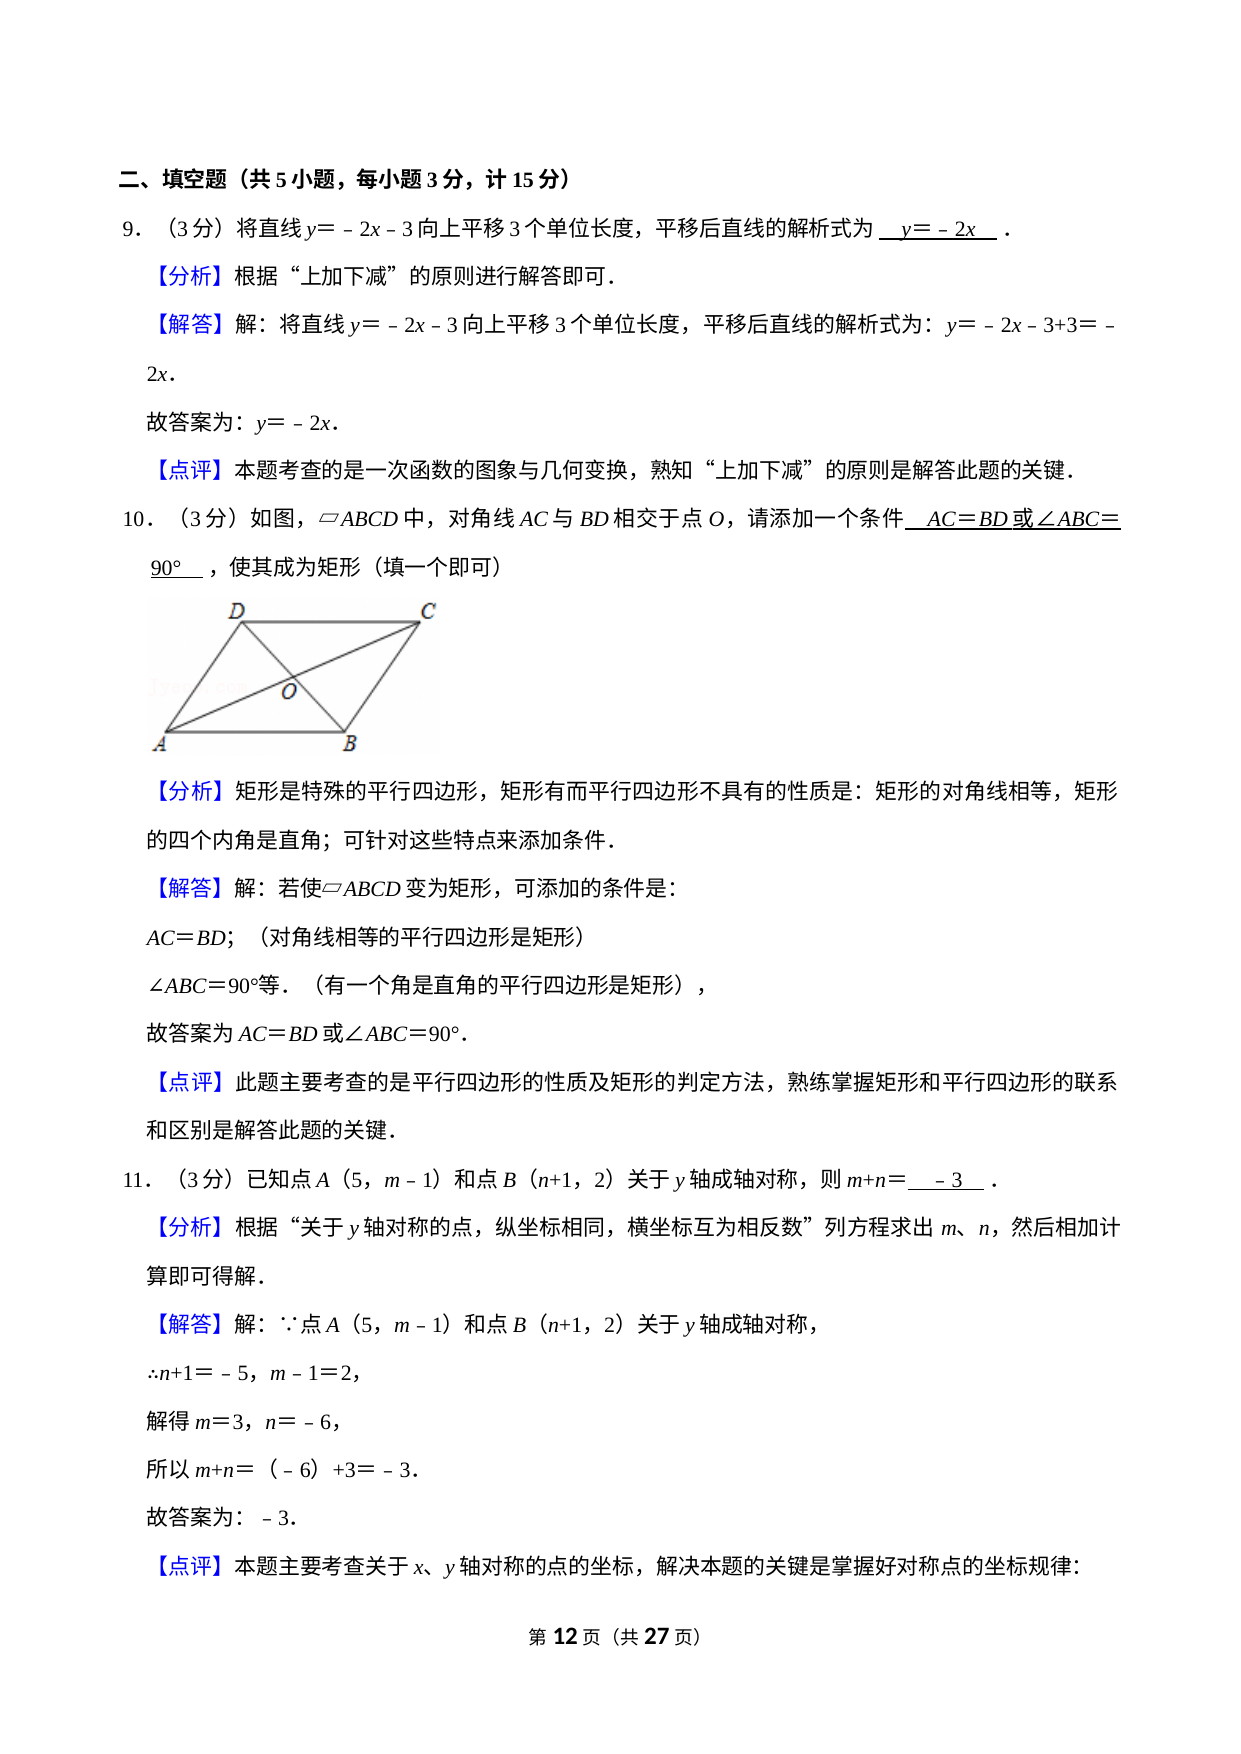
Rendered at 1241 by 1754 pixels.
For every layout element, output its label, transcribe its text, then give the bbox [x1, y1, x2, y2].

text 【点评】本题考查的是一次函数的图象与几何变换，熟知“上加下减”的原则是解答此题的关键． [147, 452, 1122, 485]
text 【点评】此题主要考查的是平行四边形的性质及矩形的判定方法，熟练掌握矩形和平行四边形的联系和区别是解答此题的关键． [147, 1064, 1122, 1145]
text ∴n+1＝﹣5，m﹣1＝2， [147, 1355, 1122, 1387]
text 10．（3分）如图，▱ABCD中，对角线AC与BD相交于点O，请添加一个条件 AC＝BD或∠ABC＝90° ，使其成为矩形（填一个即可） [122, 501, 1122, 582]
picture [146, 597, 441, 756]
text 【点评】本题主要考查关于x、y轴对称的点的坐标，解决本题的关键是掌握好对称点的坐标规律： [147, 1548, 1122, 1581]
text 【解答】解：∵点A（5，m﹣1）和点B（n+1，2）关于y轴成轴对称， [147, 1307, 1122, 1339]
text 二、填空题（共5小题，每小题3分，计15分） [118, 162, 1122, 194]
text 【解答】解：将直线y＝﹣2x﹣3向上平移3个单位长度，平移后直线的解析式为：y＝﹣2x﹣3+3＝﹣2x． [147, 307, 1122, 388]
text AC＝BD；（对角线相等的平行四边形是矩形） [147, 919, 1122, 952]
text 故答案为AC＝BD或∠ABC＝90°． [147, 1016, 1122, 1048]
text 解得m＝3，n＝﹣6， [147, 1403, 1122, 1436]
text 【分析】矩形是特殊的平行四边形，矩形有而平行四边形不具有的性质是：矩形的对角线相等，矩形的四个内角是直角；可针对这些特点来添加条件． [147, 774, 1122, 855]
text ∠ABC＝90°等．（有一个角是直角的平行四边形是矩形）， [147, 967, 1122, 1000]
text 故答案为：﹣3． [147, 1500, 1122, 1532]
text 故答案为：y＝﹣2x． [147, 404, 1122, 437]
text 11．（3分）已知点A（5，m﹣1）和点B（n+1，2）关于y轴成轴对称，则m+n＝ ﹣3 ． [122, 1161, 1122, 1194]
text 所以m+n＝（﹣6）+3＝﹣3． [147, 1452, 1122, 1484]
text 9．（3分）将直线y＝﹣2x﹣3向上平移3个单位长度，平移后直线的解析式为 y＝﹣2x ． [122, 210, 1122, 243]
text 【分析】根据“关于y轴对称的点，纵坐标相同，横坐标互为相反数”列方程求出m、n，然后相加计算即可得解． [147, 1209, 1122, 1291]
text 【分析】根据“上加下减”的原则进行解答即可． [147, 259, 1122, 291]
text 【解答】解：若使▱ABCD变为矩形，可添加的条件是： [147, 871, 1122, 903]
